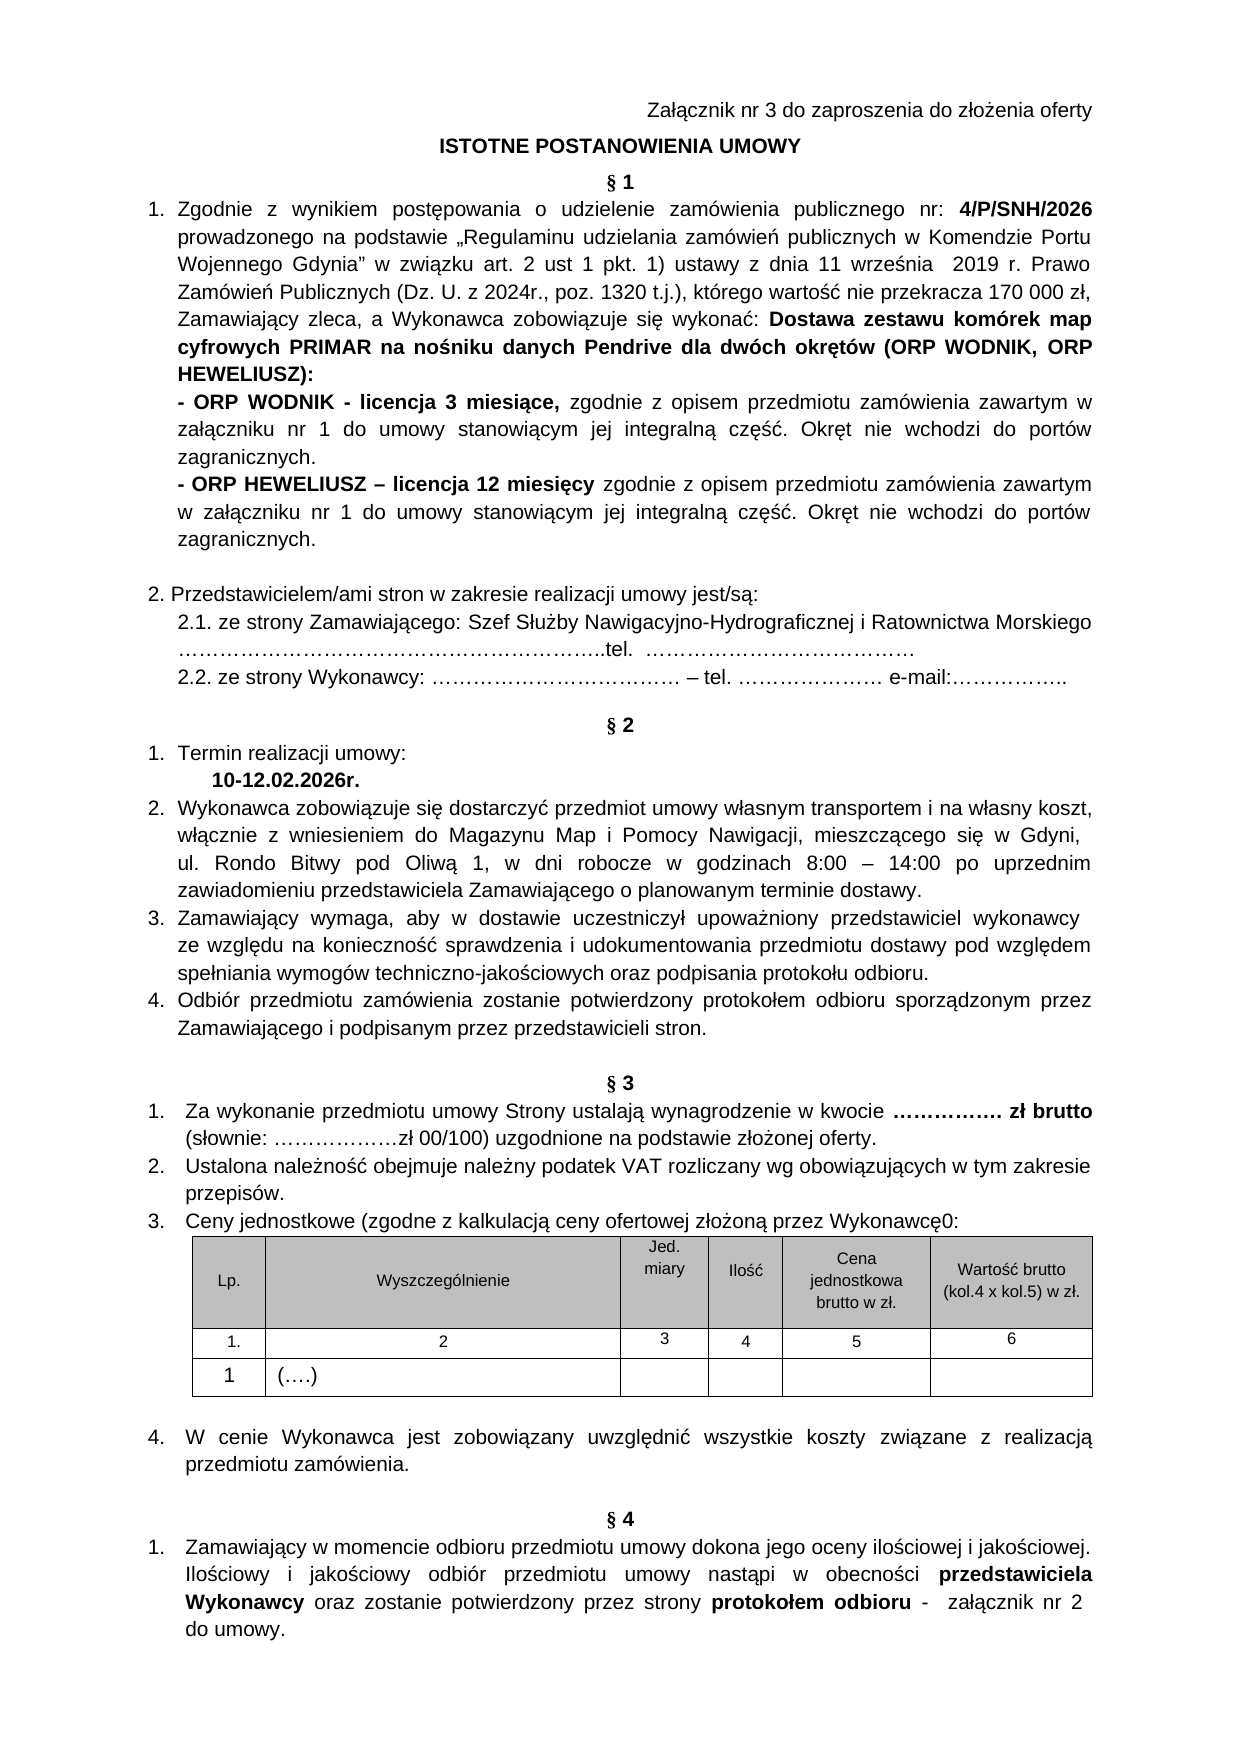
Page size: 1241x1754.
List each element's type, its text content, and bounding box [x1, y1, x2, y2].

text 4 [148, 1507, 1092, 1531]
text 10-12.02.2026r. [177, 768, 1092, 792]
list 2. Przedstawicielem/ami stron w zakresie realizacji umowy jest/są: [148, 582, 1092, 606]
table_cell 4 [709, 1329, 782, 1357]
table_cell 6 [931, 1329, 1092, 1357]
list Zamawiający w momencie odbioru przedmiotu umowy dokona jego oceny ilościowej i jakościowej. Ilościowy i jakościowy odbiór przedmiotu umowy nastąpi w obecności przedstawiciela Wykonawcy oraz zostanie potwierdzony przez strony protokołem odbioru - załącznik nr 2 do umowy. [148, 1535, 1092, 1641]
table_header Wyszczególnienie [266, 1237, 620, 1328]
table_cell (….) [266, 1359, 620, 1396]
text 3 [148, 1071, 1092, 1095]
table_cell 2 [266, 1329, 620, 1357]
table_cell [783, 1359, 930, 1396]
list Za wykonanie przedmiotu umowy Strony ustalają wynagrodzenie w kwocie ……………. zł brutto (słownie: ………………zł 00/100) uzgodnione na podstawie złożonej oferty. [148, 1098, 1092, 1150]
text 2.2. ze strony Wykonawcy: ……………………………… – tel. ………………… e-mail:…………….. [177, 665, 1092, 689]
table_header Lp. [193, 1237, 265, 1328]
list Ceny jednostkowe (zgodne z kalkulacją ceny ofertowej złożoną przez Wykonawcę0: [148, 1208, 1092, 1232]
table_header Jed. miary [621, 1237, 708, 1328]
list - ORP WODNIK - licencja 3 miesiące, zgodnie z opisem przedmiotu zamówienia zawartym w załączniku nr 1 do umowy stanowiącym jej integralną część. Okręt nie wchodzi do portów zagranicznych. [177, 390, 1092, 469]
list Odbiór przedmiotu zamówienia zostanie potwierdzony protokołem odbioru sporządzonym przez Zamawiającego i podpisanym przez przedstawicieli stron. [148, 988, 1092, 1040]
list Ustalona należność obejmuje należny podatek VAT rozliczany wg obowiązujących w tym zakresie przepisów. [148, 1153, 1092, 1205]
table_cell [709, 1359, 782, 1396]
table_cell [193, 1329, 265, 1357]
text ISTOTNE POSTANOWIENIA UMOWY [148, 134, 1092, 158]
table_header Wartość brutto (kol.4 x kol.5) w zł. [931, 1237, 1092, 1328]
list Zgodnie z wynikiem postępowania o udzielenie zamówienia publicznego nr: 4/P/SNH/2026 prowadzonego na podstawie „Regulaminu udzielania zamówień publicznych w Komendzie Portu Wojennego Gdynia” w związku art. 2 ust 1 pkt. 1) ustawy z dnia 11 września 2019 r. Prawo Zamówień Publicznych (Dz. U. z 2024r., poz. 1320 t.j.), którego wartość nie przekracza 170 000 zł, Zamawiający zleca, a Wykonawca zobowiązuje się wykonać: Dostawa zestawu komórek map cyfrowych PRIMAR na nośniku danych Pendrive dla dwóch okrętów (ORP WODNIK, ORP HEWELIUSZ): [148, 197, 1092, 386]
table_cell [621, 1359, 708, 1396]
list Wykonawca zobowiązuje się dostarczyć przedmiot umowy własnym transportem i na własny koszt, włącznie z wniesieniem do Magazynu Map i Pomocy Nawigacji, mieszczącego się w Gdyni, ul. Rondo Bitwy pod Oliwą 1, w dni robocze w godzinach 8:00 – 14:00 po uprzednim zawiadomieniu przedstawiciela Zamawiającego o planowanym terminie dostawy. [148, 796, 1092, 902]
text Załącznik nr 3 do zaproszenia do złożenia oferty [148, 98, 1092, 122]
text 2.1. ze strony Zamawiającego: Szef Służby Nawigacyjno-Hydrograficznej i Ratownictwa Morskiego ……………………………………………………..tel. ………………………………… [177, 610, 1092, 661]
list Termin realizacji umowy: [148, 741, 1092, 765]
table_cell 1 [193, 1359, 265, 1396]
list Zamawiający wymaga, aby w dostawie uczestniczył upoważniony przedstawiciel wykonawcy ze względu na konieczność sprawdzenia i udokumentowania przedmiotu dostawy pod względem spełniania wymogów techniczno-jakościowych oraz podpisania protokołu odbioru. [148, 906, 1092, 985]
list - ORP HEWELIUSZ – licencja 12 miesięcy zgodnie z opisem przedmiotu zamówienia zawartym w załączniku nr 1 do umowy stanowiącym jej integralną część. Okręt nie wchodzi do portów zagranicznych. [177, 472, 1092, 551]
table_cell [931, 1359, 1092, 1396]
table_cell 5 [783, 1329, 930, 1357]
text 1 [148, 169, 1092, 194]
list W cenie Wykonawca jest zobowiązany uwzględnić wszystkie koszty związane z realizacją przedmiotu zamówienia. [148, 1424, 1092, 1476]
table_header Ilość [709, 1237, 782, 1328]
table_cell 3 [621, 1329, 708, 1357]
text 2 [148, 713, 1092, 737]
table_header Cena jednostkowa brutto w zł. [783, 1237, 930, 1328]
